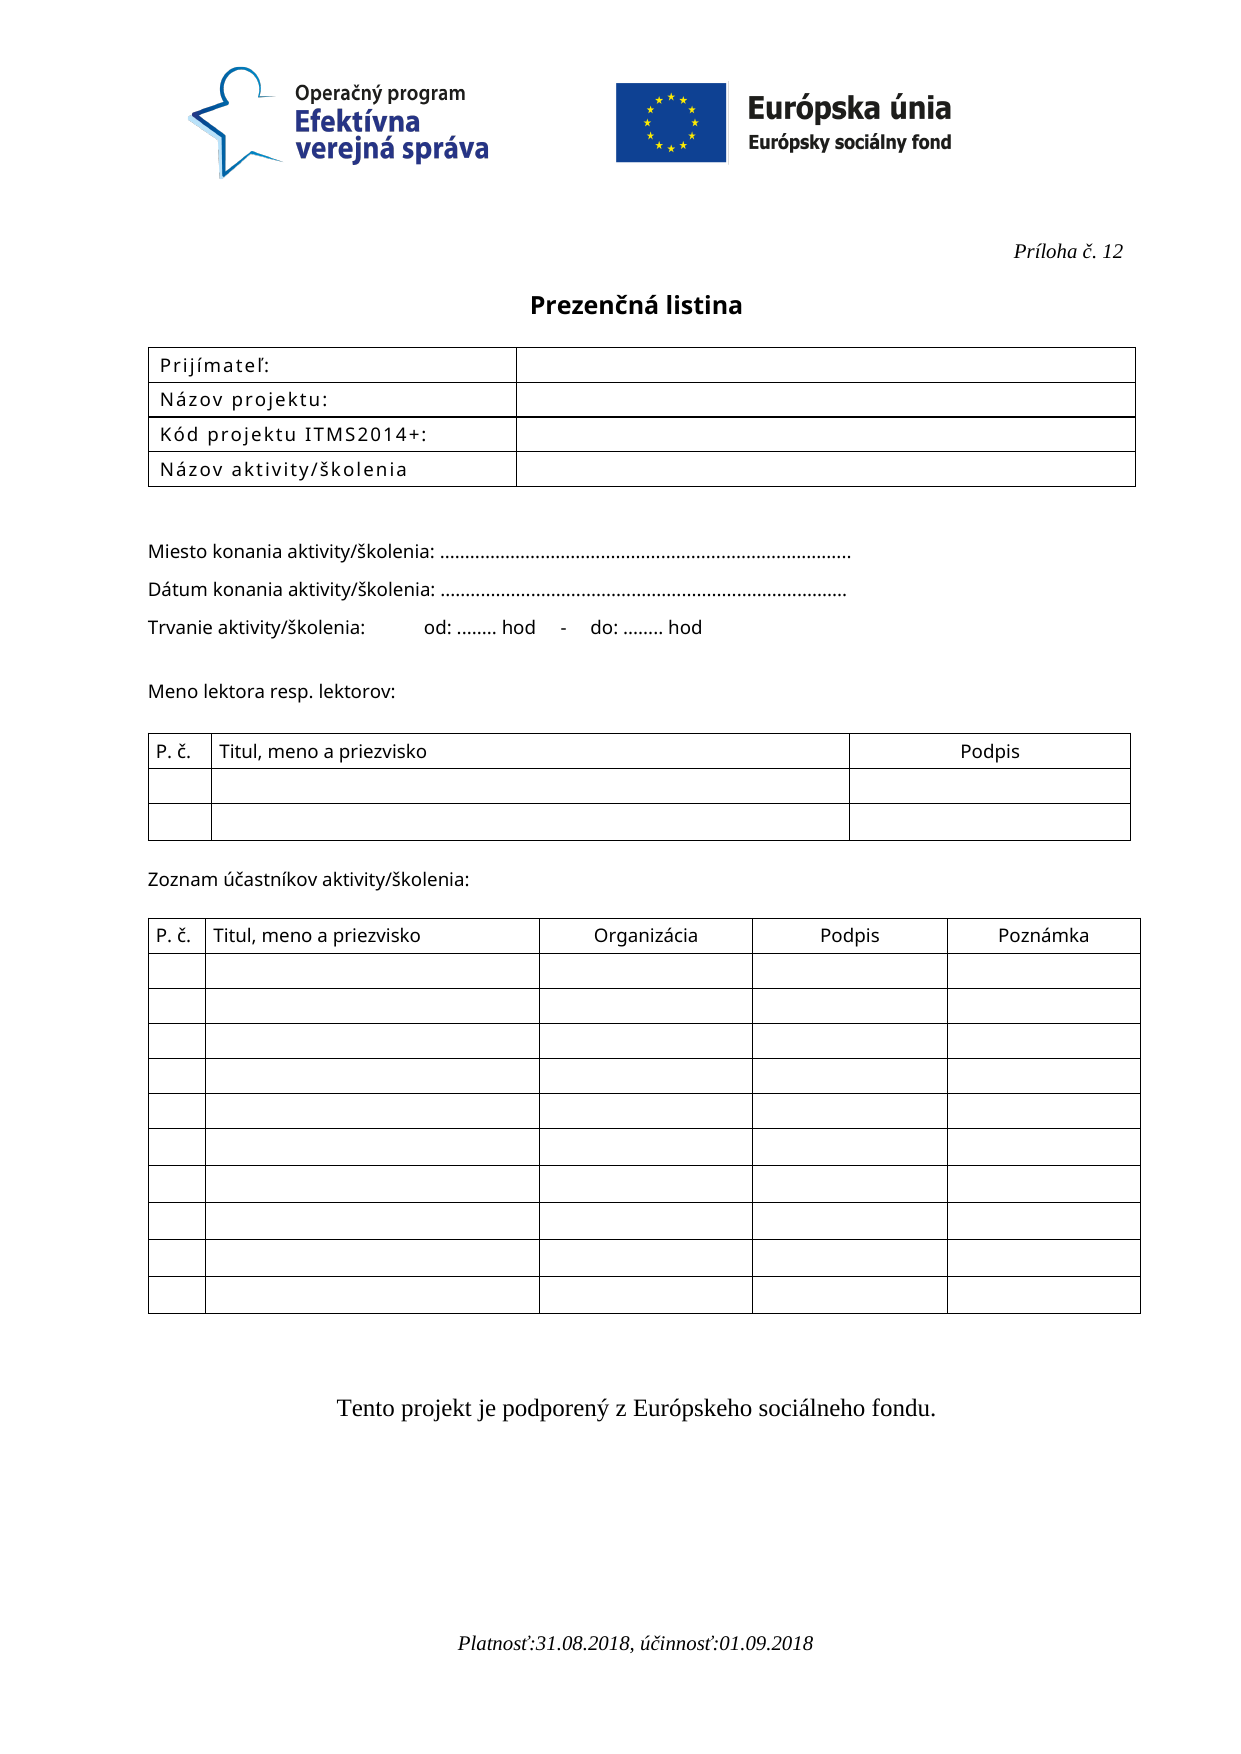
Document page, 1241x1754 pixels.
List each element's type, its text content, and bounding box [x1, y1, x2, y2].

table_cell [149, 1277, 205, 1313]
table_cell [753, 1166, 947, 1202]
table_header [517, 348, 1135, 382]
table_cell [948, 1203, 1140, 1239]
table_cell [948, 1024, 1140, 1058]
table_cell [753, 1059, 947, 1093]
table_cell [206, 1094, 539, 1128]
table_cell [206, 989, 539, 1023]
table_cell [948, 989, 1140, 1023]
text Trvanie aktivity/školenia: od: ........ hod - do: ........ hod [148, 614, 1125, 640]
table_cell [149, 1059, 205, 1093]
table_cell [753, 1129, 947, 1165]
table_cell [540, 1129, 752, 1165]
text Miesto konania aktivity/školenia: .................................................................................. [148, 538, 1125, 564]
table_header Titul, meno a priezvisko [206, 919, 539, 952]
text Meno lektora resp. lektorov: [148, 678, 1125, 704]
table_cell [948, 1059, 1140, 1093]
table_cell [948, 1094, 1140, 1128]
table_cell [540, 1024, 752, 1058]
table_cell [540, 1240, 752, 1276]
table_cell [948, 1277, 1140, 1313]
table_cell Kód projektu ITMS2014+: [149, 418, 516, 451]
table_cell [540, 989, 752, 1023]
table_cell [206, 1240, 539, 1276]
table_cell [948, 1166, 1140, 1202]
table_cell [206, 1059, 539, 1093]
table_cell [206, 1024, 539, 1058]
text Príloha č. 12 [148, 239, 1125, 263]
table_header Podpis [753, 919, 947, 952]
table_cell [149, 1094, 205, 1128]
table_cell [149, 1166, 205, 1202]
table_cell [149, 769, 211, 803]
subtitle Prezenčná listina [148, 287, 1125, 321]
table_cell [753, 1277, 947, 1313]
table_cell [149, 1240, 205, 1276]
table_cell [206, 1203, 539, 1239]
table_header Poznámka [948, 919, 1140, 952]
table_cell [753, 989, 947, 1023]
table_cell [149, 1129, 205, 1165]
table_cell [753, 954, 947, 988]
table_cell [540, 1094, 752, 1128]
table_cell [948, 1240, 1140, 1276]
table_cell [948, 1129, 1140, 1165]
text Dátum konania aktivity/školenia: ................................................................................. [148, 576, 1125, 602]
table_cell [540, 1059, 752, 1093]
table_header Organizácia [540, 919, 752, 952]
table_cell [206, 1277, 539, 1313]
table_cell [517, 418, 1135, 451]
table_cell [206, 1129, 539, 1165]
table_cell [149, 954, 205, 988]
table_cell [753, 1240, 947, 1276]
table_header P. č. [149, 919, 205, 952]
table_header P. č. [149, 734, 211, 768]
table_cell Názov aktivity/školenia [149, 452, 516, 486]
table_cell [540, 1166, 752, 1202]
table_header Podpis [850, 734, 1130, 768]
table_cell [149, 804, 211, 840]
table_cell [753, 1203, 947, 1239]
table_cell [753, 1094, 947, 1128]
table_cell Názov projektu: [149, 383, 516, 416]
picture [160, 56, 980, 206]
table_cell [850, 769, 1130, 803]
table_cell [517, 383, 1135, 416]
table_cell [540, 954, 752, 988]
table_cell [212, 769, 849, 803]
table_cell [948, 954, 1140, 988]
table_header Titul, meno a priezvisko [212, 734, 849, 768]
table_cell [517, 452, 1135, 486]
text Tento projekt je podporený z Európskeho sociálneho fondu. [148, 1393, 1125, 1422]
table_cell [206, 1166, 539, 1202]
table_cell [753, 1024, 947, 1058]
text Zoznam účastníkov aktivity/školenia: [148, 866, 1125, 892]
table_cell [149, 1024, 205, 1058]
table_cell [850, 804, 1130, 840]
table_cell [206, 954, 539, 988]
table_header Prijímateľ: [149, 348, 516, 382]
table_cell [149, 1203, 205, 1239]
table_cell [149, 989, 205, 1023]
table_cell [212, 804, 849, 840]
table_cell [540, 1203, 752, 1239]
table_cell [540, 1277, 752, 1313]
